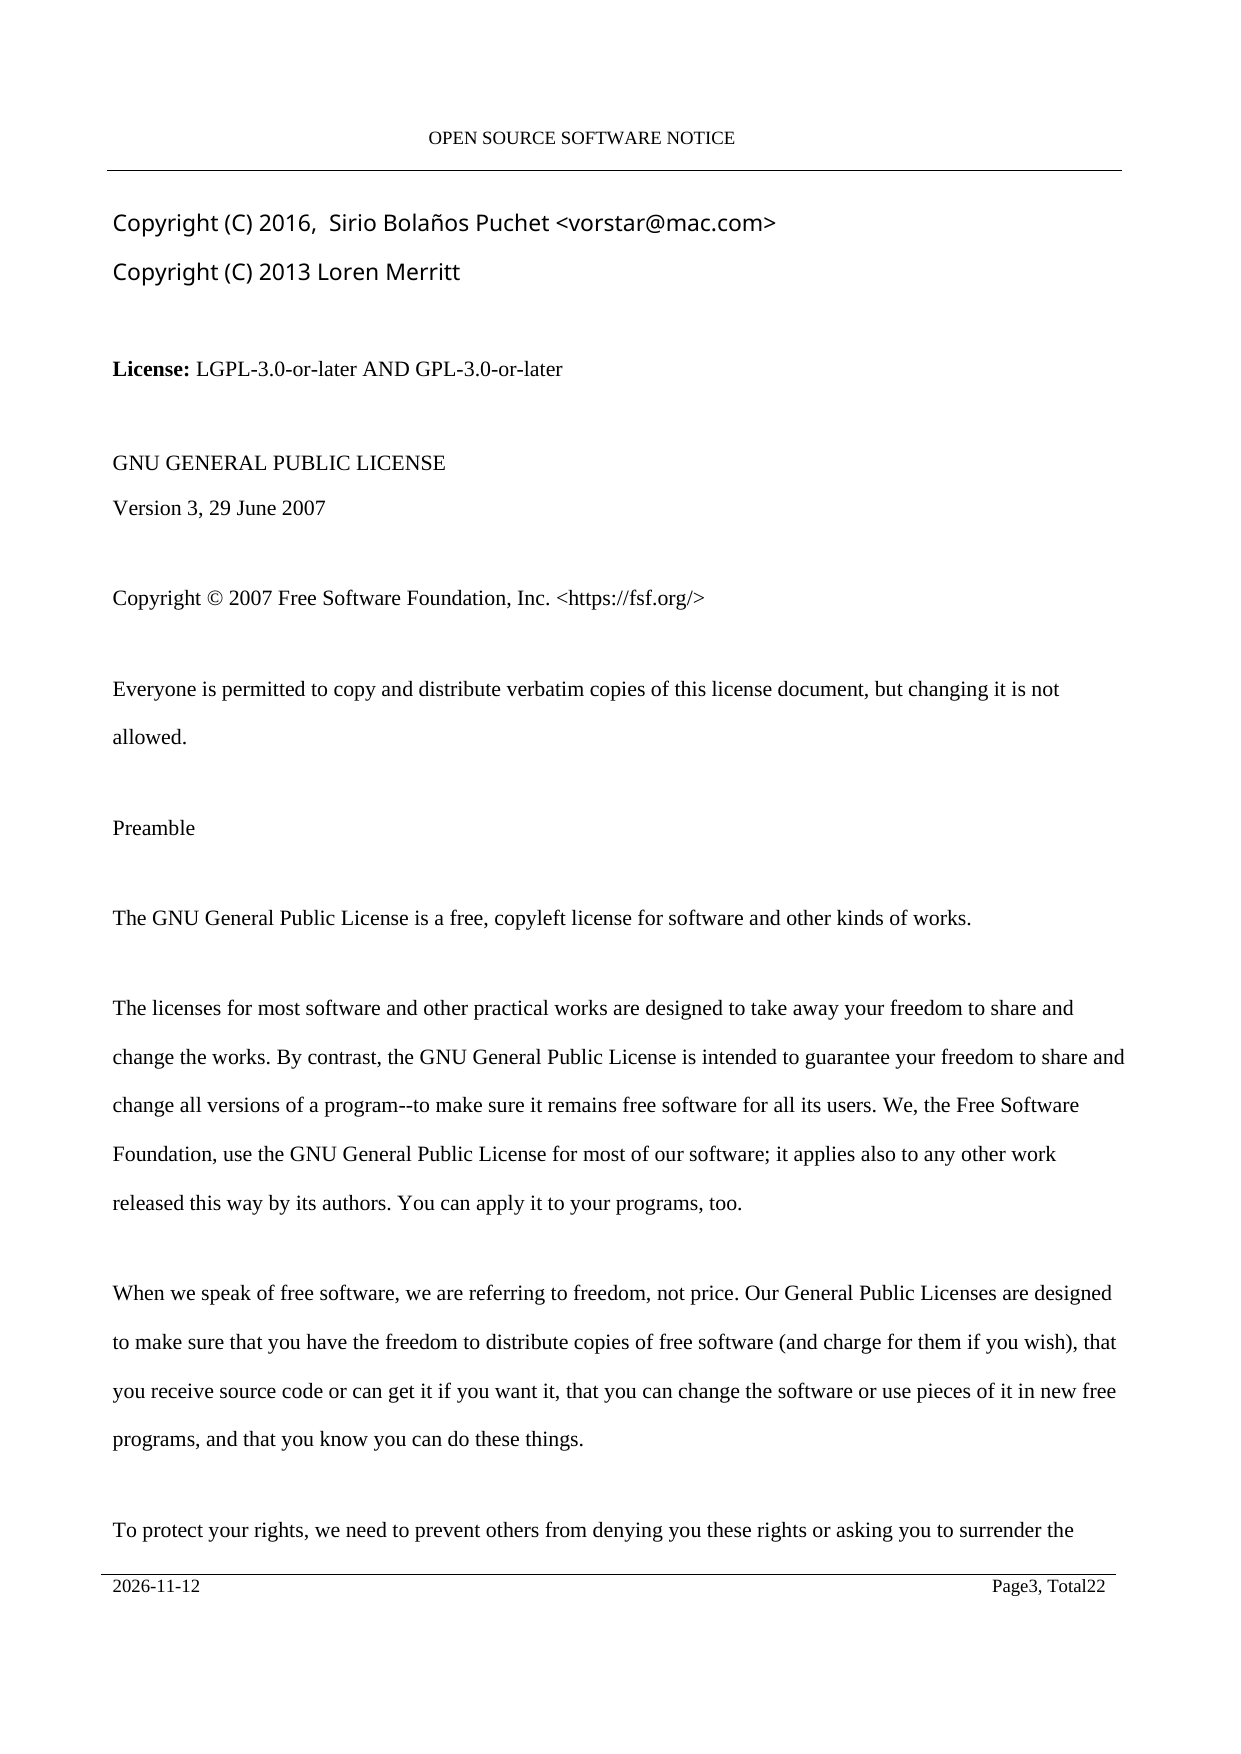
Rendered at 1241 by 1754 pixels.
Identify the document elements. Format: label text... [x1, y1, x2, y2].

text The licenses for most software and other practical works are designed to take away your freedom to share and change the works. By contrast, the GNU General Public License is intended to guarantee your freedom to share and change all versions of a program--to make sure it remains free software for all its users. We, the Free Software Foundation, use the GNU General Public License for most of our software; it applies also to any other work released this way by its authors. You can apply it to your programs, too. [112, 991, 1128, 1219]
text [112, 206, 1128, 336]
text Preamble [112, 811, 1128, 843]
text Version 3, 29 June 2007 [112, 492, 1128, 524]
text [112, 1513, 1128, 1546]
text When we speak of free software, we are referring to freedom, not price. Our General Public Licenses are designed to make sure that you have the freedom to distribute copies of free software (and charge for them if you wish), that you receive source code or can get it if you want it, that you can change the software or use pieces of it in new free programs, and that you know you can do these things. [112, 1277, 1128, 1455]
text GNU GENERAL PUBLIC LICENSE [112, 398, 1128, 479]
text The GNU General Public License is a free, copyleft license for software and other kinds of works. [112, 901, 1128, 934]
text Copyright © 2007 Free Software Foundation, Inc. <https://fsf.org/> [112, 582, 1128, 614]
text Everyone is permitted to copy and distribute verbatim copies of this license document, but changing it is not allowed. [112, 672, 1128, 753]
text License: LGPL-3.0-or-later AND GPL-3.0-or-later [112, 353, 1128, 385]
